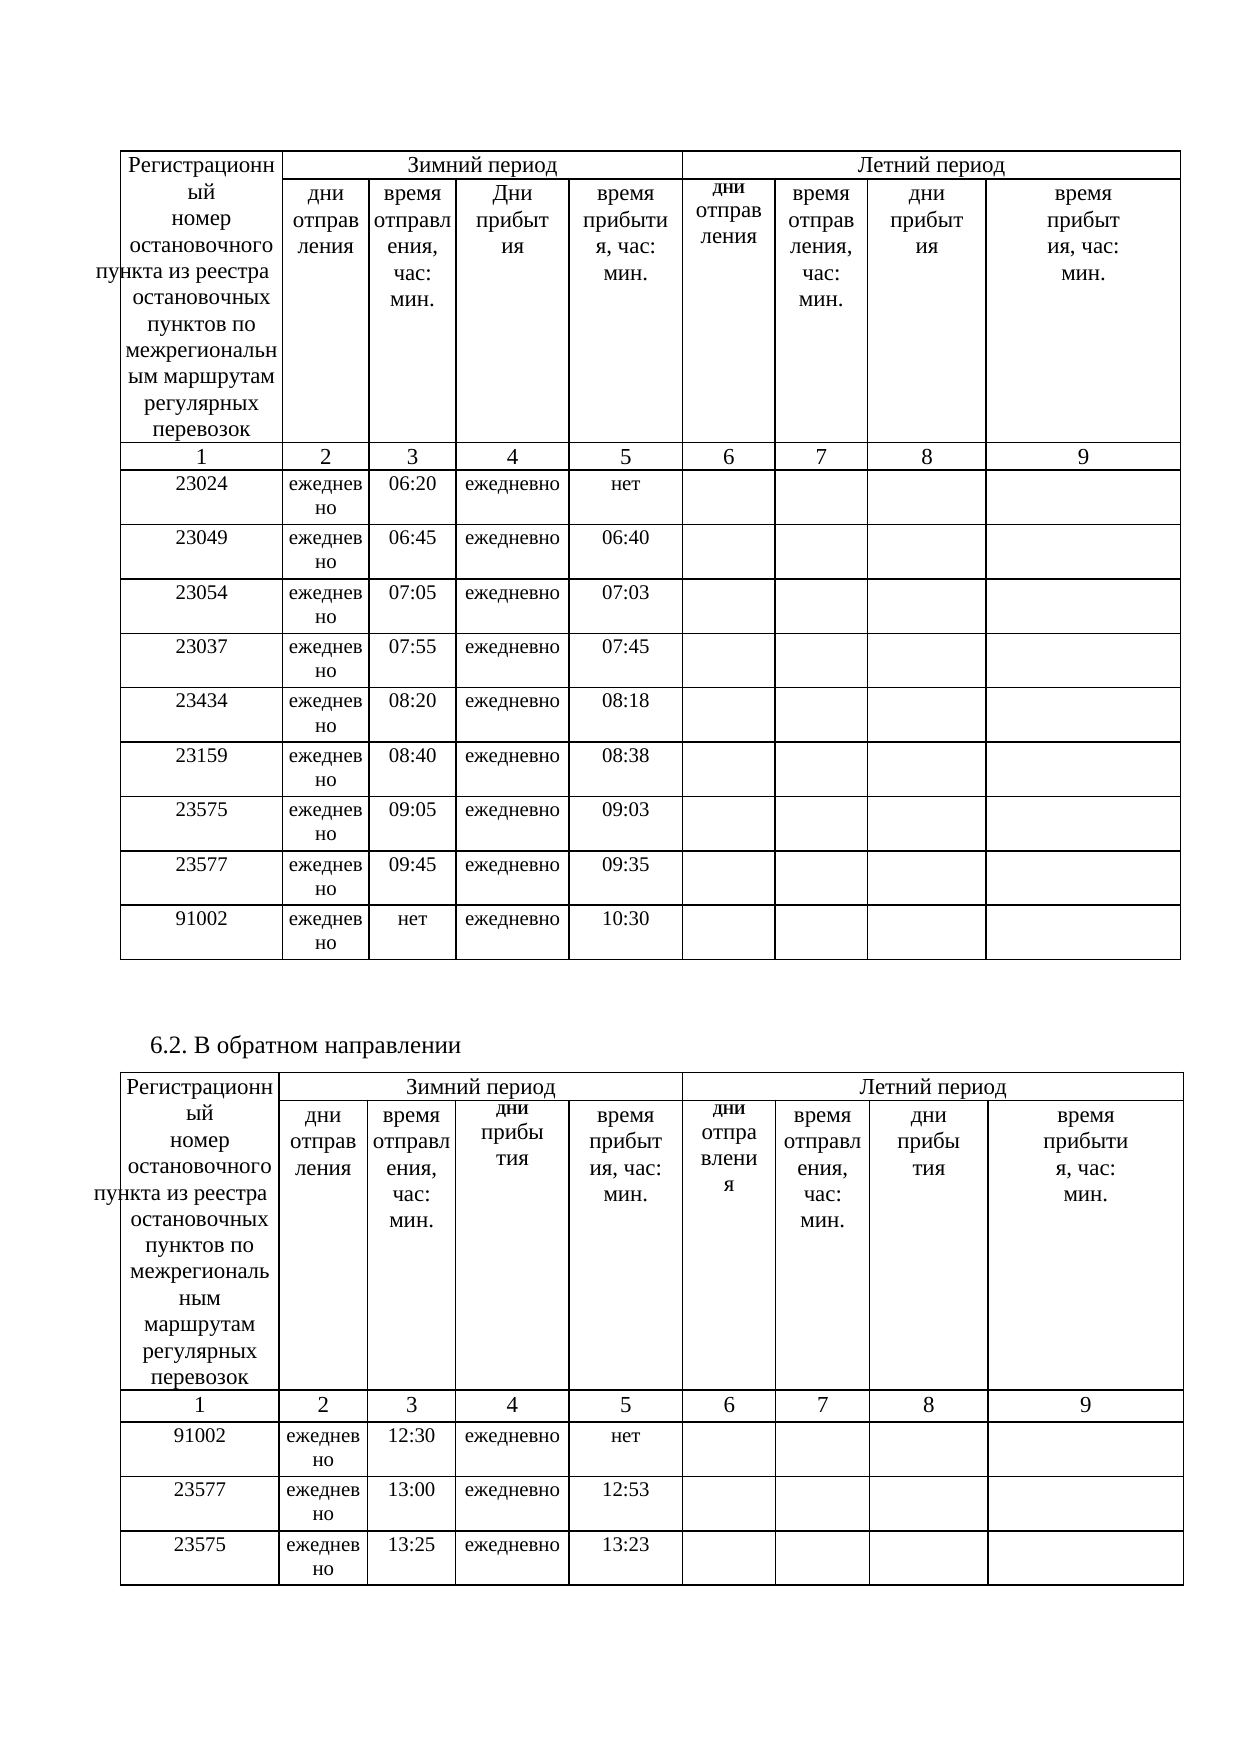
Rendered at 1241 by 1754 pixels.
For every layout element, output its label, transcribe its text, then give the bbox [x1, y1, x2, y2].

table_cell время прибыти я, час: мин. [570, 180, 682, 441]
table_cell ежедневно [283, 634, 368, 687]
table_cell ежедневно [283, 743, 368, 796]
table_cell 08:20 [370, 688, 455, 741]
table_cell 23054 [121, 580, 282, 632]
table_cell ДНИ отпра влени я [683, 1101, 775, 1389]
table_cell [868, 525, 985, 578]
table_cell ежедневно [457, 634, 568, 687]
table_cell [870, 1477, 987, 1530]
table_cell 8 [870, 1391, 987, 1421]
table_cell ДНИ отправ ления [683, 180, 774, 441]
table_cell ежедневно [283, 580, 368, 632]
table_cell 10:30 [570, 906, 682, 959]
table_cell [776, 1532, 869, 1584]
table_cell [683, 580, 774, 632]
table_cell 9 [989, 1391, 1183, 1421]
table_cell [776, 1423, 869, 1476]
table_header Зимний период [283, 152, 682, 178]
table_cell [987, 797, 1180, 850]
table_cell 2 [280, 1391, 367, 1421]
table_cell [683, 906, 774, 959]
table_cell ежедневно [283, 852, 368, 904]
table_cell [776, 525, 867, 578]
table_cell дни отправ ления [280, 1101, 367, 1389]
table_cell нет [370, 906, 455, 959]
table_cell ежедневно [456, 1423, 568, 1476]
table_cell [868, 743, 985, 796]
table_cell 23434 [121, 688, 282, 741]
table_cell 5 [570, 443, 682, 469]
table_cell [683, 1532, 775, 1584]
table_cell [683, 852, 774, 904]
table_cell [683, 471, 774, 524]
table_cell ДНИ прибы тия [456, 1101, 568, 1389]
table_cell дни прибы тия [870, 1101, 987, 1389]
table_cell [870, 1423, 987, 1476]
table_cell [987, 525, 1180, 578]
table_cell 4 [456, 1391, 568, 1421]
table_cell [987, 906, 1180, 959]
table_cell ежедневно [280, 1532, 367, 1584]
table_cell 23577 [121, 852, 282, 904]
table_cell [683, 634, 774, 687]
table_cell 7 [776, 1391, 869, 1421]
table_cell 12:30 [368, 1423, 455, 1476]
table_cell [683, 1477, 775, 1530]
table_cell время прибыт ия, час: мин. [570, 1101, 682, 1389]
table_cell [683, 525, 774, 578]
table_cell 06:40 [570, 525, 682, 578]
table_cell ежедневно [457, 525, 568, 578]
table_cell 07:03 [570, 580, 682, 632]
table_cell ежедневно [457, 471, 568, 524]
table_cell 9 [987, 443, 1180, 469]
table_cell 13:00 [368, 1477, 455, 1530]
table_cell [987, 580, 1180, 632]
table_cell 09:03 [570, 797, 682, 850]
table_cell ежедневно [457, 852, 568, 904]
table_cell дни отправ ления [283, 180, 368, 441]
table_cell [987, 852, 1180, 904]
table_cell [683, 688, 774, 741]
table_cell ежедневно [457, 797, 568, 850]
table_cell [870, 1532, 987, 1584]
table_cell 06:20 [370, 471, 455, 524]
table_cell [987, 634, 1180, 687]
table_cell [987, 471, 1180, 524]
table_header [121, 1073, 278, 1389]
table_cell [683, 797, 774, 850]
table_cell 13:23 [570, 1532, 682, 1584]
table_cell 13:25 [368, 1532, 455, 1584]
table_cell нет [570, 471, 682, 524]
table_cell Дни прибыт ия [457, 180, 568, 441]
table_header Летний период [683, 1073, 1183, 1099]
table_cell ежедневно [456, 1477, 568, 1530]
table_cell 23024 [121, 471, 282, 524]
table_cell 23159 [121, 743, 282, 796]
table_cell [989, 1532, 1183, 1584]
table_cell 6 [683, 1391, 775, 1421]
table_cell 08:40 [370, 743, 455, 796]
table_header Зимний период [280, 1073, 682, 1099]
table_cell [868, 688, 985, 741]
table_cell 08:38 [570, 743, 682, 796]
table_cell [989, 1477, 1183, 1530]
table_cell ежедневно [283, 797, 368, 850]
table_cell ежедневно [456, 1532, 568, 1584]
table_cell [868, 906, 985, 959]
table_cell [776, 1477, 869, 1530]
table_cell [868, 580, 985, 632]
table_cell 06:45 [370, 525, 455, 578]
table_cell 6 [683, 443, 774, 469]
table_cell [776, 688, 867, 741]
table_cell время прибыт ия, час: мин. [987, 180, 1180, 441]
table_cell [868, 852, 985, 904]
table_cell [987, 688, 1180, 741]
table_cell нет [570, 1423, 682, 1476]
table_cell [868, 797, 985, 850]
table_cell 07:45 [570, 634, 682, 687]
table_cell ежедневно [457, 688, 568, 741]
table_cell 12:53 [570, 1477, 682, 1530]
table_cell 91002 [121, 1423, 278, 1476]
table_cell [776, 906, 867, 959]
table_cell 23037 [121, 634, 282, 687]
table_cell [776, 743, 867, 796]
table_cell 09:35 [570, 852, 682, 904]
table_cell ежедневно [283, 471, 368, 524]
table_header Летний период [683, 152, 1180, 178]
table_cell 23577 [121, 1477, 278, 1530]
table_cell 3 [368, 1391, 455, 1421]
table_cell [776, 797, 867, 850]
table_cell ежедневно [283, 906, 368, 959]
table_header Регистрационный номер остановочного пункта из реестра остановочных пунктов по межрегиональным маршрутам регулярных перевозок [121, 152, 282, 441]
table_cell 07:05 [370, 580, 455, 632]
table_cell ежедневно [457, 743, 568, 796]
table_cell [868, 471, 985, 524]
table_cell [776, 634, 867, 687]
table_cell время отправ ления, час: мин. [776, 180, 867, 441]
table_cell 23049 [121, 525, 282, 578]
table_cell 09:05 [370, 797, 455, 850]
table_cell время отправл ения, час: мин. [368, 1101, 455, 1389]
table_cell 91002 [121, 906, 282, 959]
table_cell 1 [121, 443, 282, 469]
table_cell [987, 743, 1180, 796]
table_cell ежедневно [457, 906, 568, 959]
table_cell 09:45 [370, 852, 455, 904]
table_cell [776, 580, 867, 632]
table_cell время прибыти я, час: мин. [989, 1101, 1183, 1389]
table_cell 08:18 [570, 688, 682, 741]
table_cell [868, 634, 985, 687]
table_cell 3 [370, 443, 455, 469]
table_cell 7 [776, 443, 867, 469]
table_cell 23575 [121, 1532, 278, 1584]
table_cell 4 [457, 443, 568, 469]
table_cell дни прибыт ия [868, 180, 985, 441]
table_cell 5 [570, 1391, 682, 1421]
text 6.2. В обратном направлении [150, 1030, 1090, 1059]
table_cell 23575 [121, 797, 282, 850]
table_cell 07:55 [370, 634, 455, 687]
table_cell время отправл ения, час: мин. [776, 1101, 869, 1389]
table_cell ежедневно [283, 525, 368, 578]
table_cell [683, 743, 774, 796]
table_cell [776, 471, 867, 524]
table_cell ежедневно [280, 1477, 367, 1530]
table_cell 8 [868, 443, 985, 469]
table_cell [989, 1423, 1183, 1476]
table_cell [683, 1423, 775, 1476]
table_cell время отправл ения, час: мин. [370, 180, 455, 441]
table_cell 2 [283, 443, 368, 469]
table_cell ежедневно [283, 688, 368, 741]
table_cell ежедневно [280, 1423, 367, 1476]
table_cell ежедневно [457, 580, 568, 632]
table_cell 1 [121, 1391, 278, 1421]
table_cell [776, 852, 867, 904]
